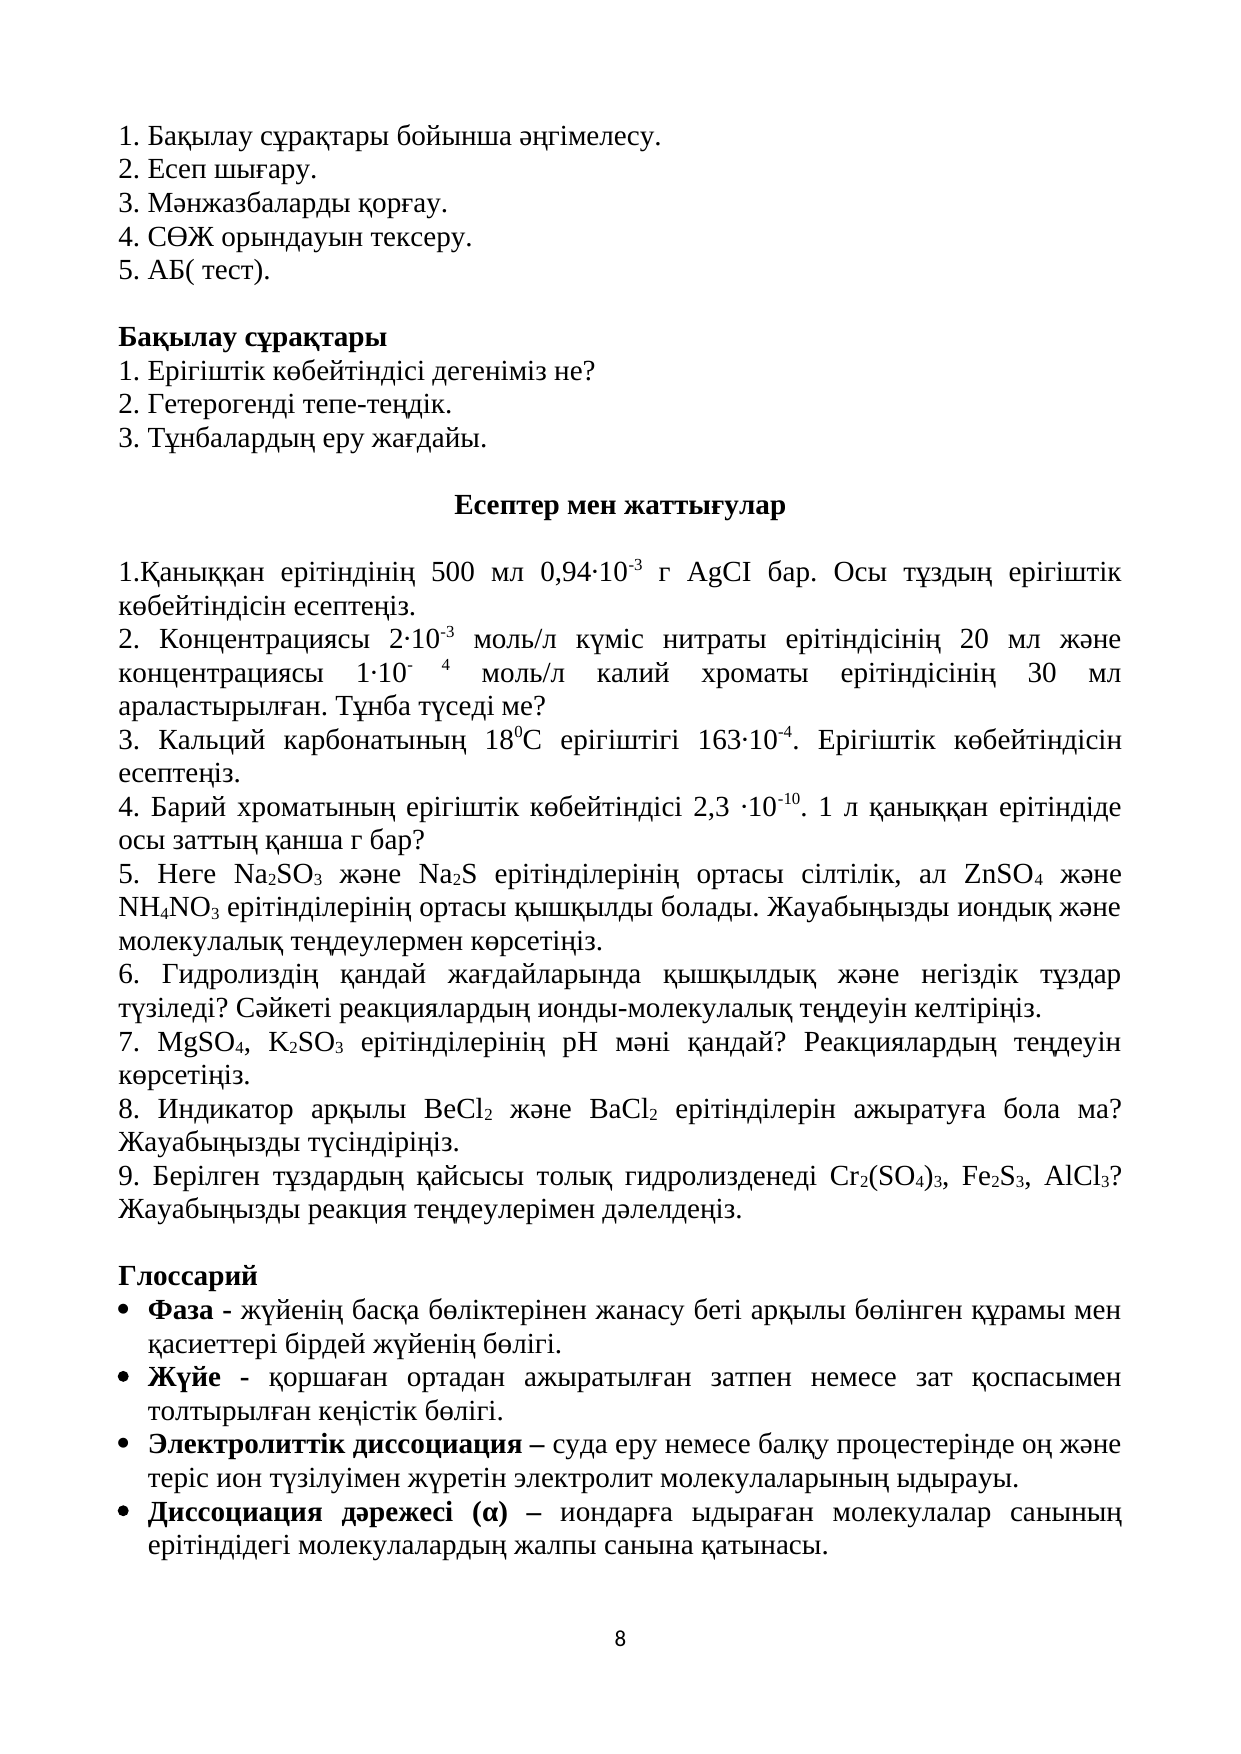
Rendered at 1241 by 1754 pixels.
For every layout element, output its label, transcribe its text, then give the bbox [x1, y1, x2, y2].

text 5. АБ( тест). [118, 252, 1122, 286]
list Жүйе - қоршаған ортадан ажыратылған затпен немесе зат қоспасымен толтырылған кеңістік бөлігі. [118, 1359, 1122, 1426]
text 3. Мәнжазбаларды қорғау. [118, 185, 1122, 219]
text 1. Ерігіштік көбейтіндісі дегеніміз не? [118, 353, 1122, 386]
list Фаза - жүйенің басқа бөліктерінен жанасу беті арқылы бөлінген құрамы мен қасиеттері бірдей жүйенің бөлігі. [118, 1292, 1122, 1359]
text 7. MgSO4, K2SO3 ерітінділерінің рН мәні қандай? Реакциялардың теңдеуін көрсетіңіз. [118, 1024, 1122, 1091]
text 4. СӨЖ орындауын тексеру. [118, 219, 1122, 252]
text 3. Кальций карбонатының 180С ерігіштігі 163∙10-4. Ерігіштік көбейтіндісін есептеңіз. [118, 722, 1122, 789]
text 9. Берілген тұздардың қайсысы толық гидролизденеді Cr2(SO4)3, Fe2S3, AlCl3? Жауабыңызды реакция теңдеулерімен дәлелдеңіз. [118, 1158, 1122, 1225]
text Бақылау сұрақтары [118, 319, 1122, 353]
text 2. Гетерогенді тепе-теңдік. [118, 386, 1122, 420]
text 8. Индикатор арқылы BeCl2 және BaCl2 ерітінділерін ажыратуға бола ма? Жауабыңызды түсіндіріңіз. [118, 1091, 1122, 1158]
text Есептер мен жаттығулар [118, 487, 1122, 521]
text 2. Есеп шығару. [118, 152, 1122, 185]
text 2. Концентрациясы 2∙10-3 моль/л күміс нитраты ерітіндісінің 20 мл және концентрациясы 1∙10- 4 моль/л калий хроматы ерітіндісінің 30 мл араластырылған. Тұнба түседі ме? [118, 621, 1122, 722]
list Диссоциация дәрежесі (α) – иондарға ыдыраған молекулалар санының ерітіндідегі молекулалардың жалпы санына қатынасы. [118, 1494, 1122, 1561]
text 4. Барий хроматының ерігіштік көбейтіндісі 2,3 ∙10-10. 1 л қаныққан ерітіндіде осы заттың қанша г бар? [118, 789, 1122, 856]
text 3. Тұнбалардың еру жағдайы. [118, 420, 1122, 453]
text 5. Неге Na2SO3 және Na2S ерітінділерінің ортасы сілтілік, ал ZnSO4 және NH4NO3 ерітінділерінің ортасы қышқылды болады. Жауабыңызды иондық және молекулалық теңдеулермен көрсетіңіз. [118, 856, 1122, 957]
text 1.Қаныққан ерітіндінің 500 мл 0,94∙10-3 г АgCI бар. Осы тұздың ерігіштік көбейтіндісін есептеңіз. [118, 554, 1122, 621]
list Электролиттік диссоциация – суда еру немесе балқу процестерінде оң және теріс ион түзілуімен жүретін электролит молекулаларының ыдырауы. [118, 1426, 1122, 1494]
text Глоссарий [118, 1258, 1122, 1292]
text 1. Бақылау сұрақтары бойынша әңгімелесу. [118, 118, 1122, 152]
text 6. Гидролиздің қандай жағдайларында қышқылдық және негіздік тұздар түзіледі? Сәйкеті реакциялардың ионды-молекулалық теңдеуін келтіріңіз. [118, 957, 1122, 1024]
